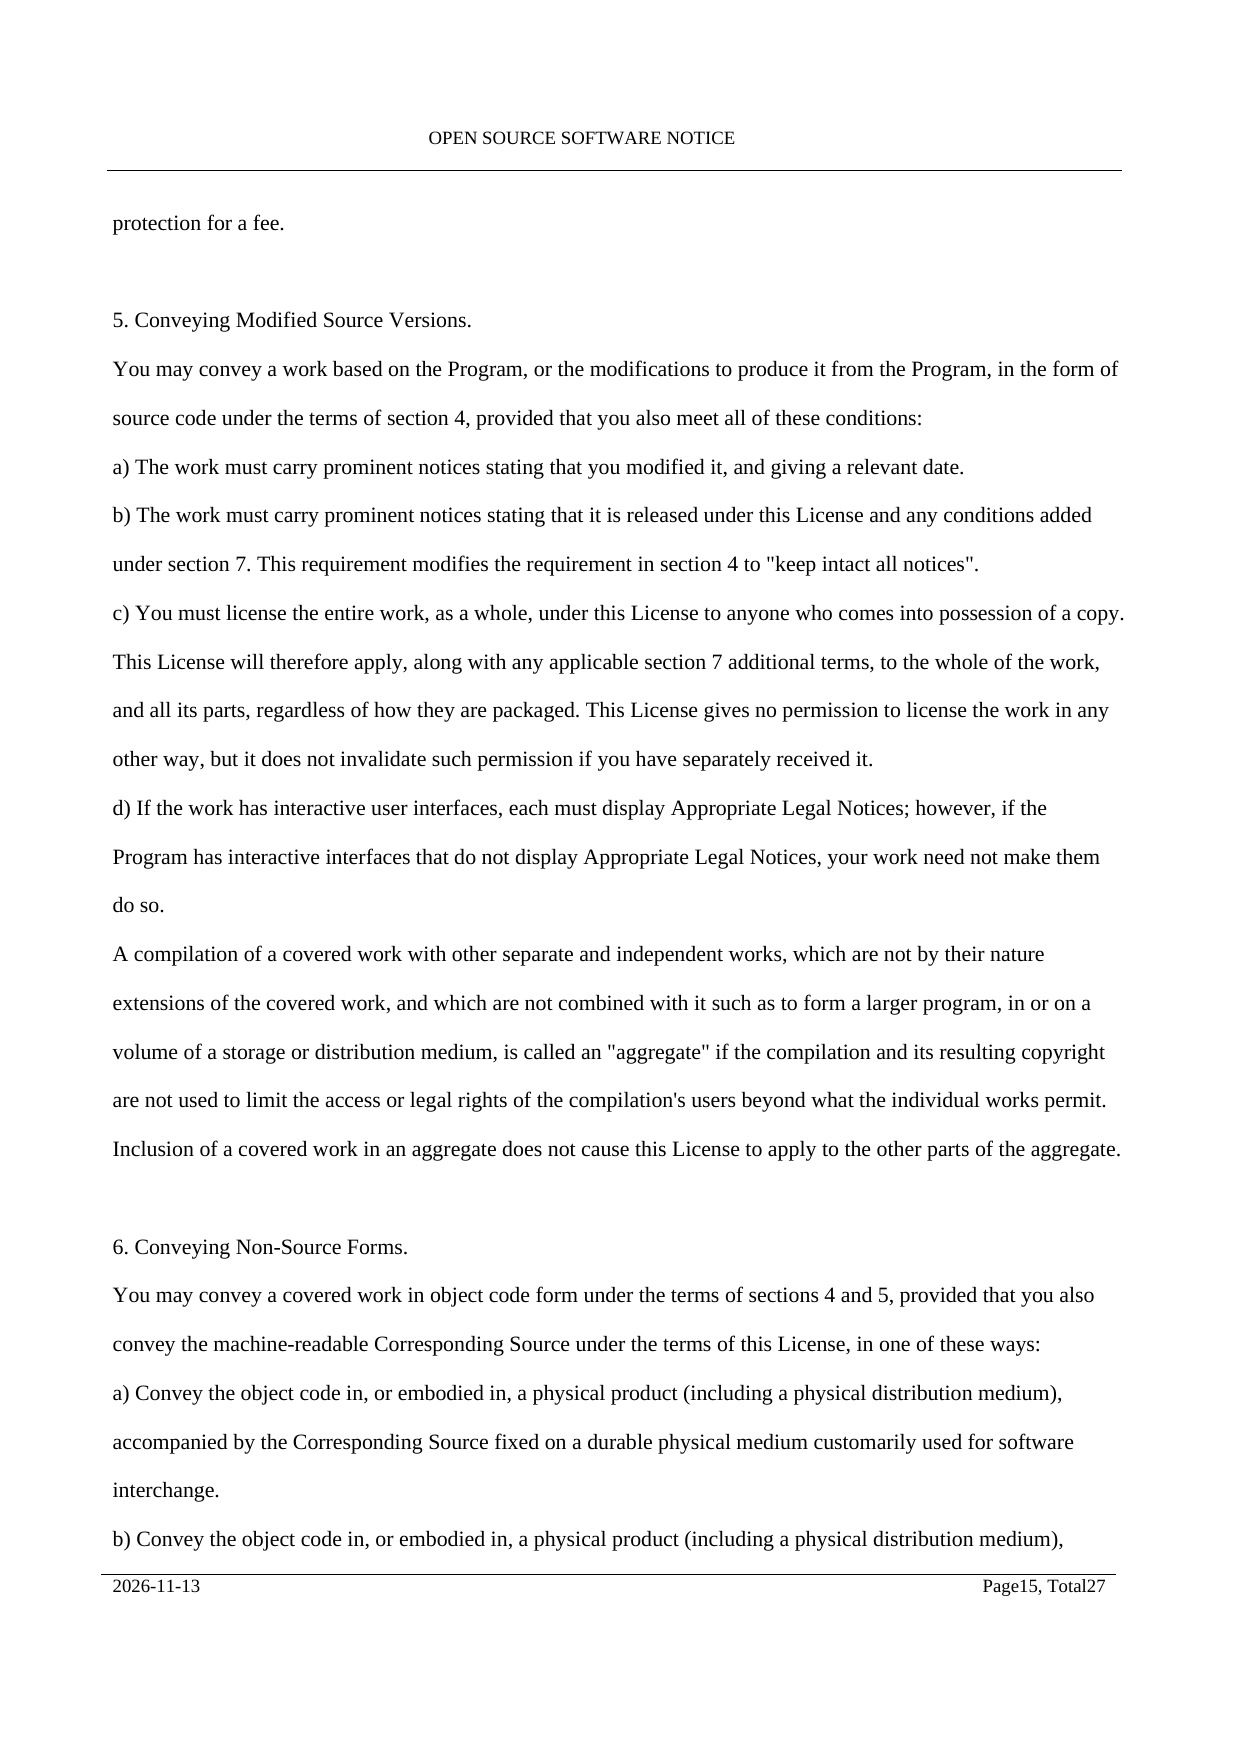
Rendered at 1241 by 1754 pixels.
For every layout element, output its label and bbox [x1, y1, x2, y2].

text [112, 206, 1128, 1555]
